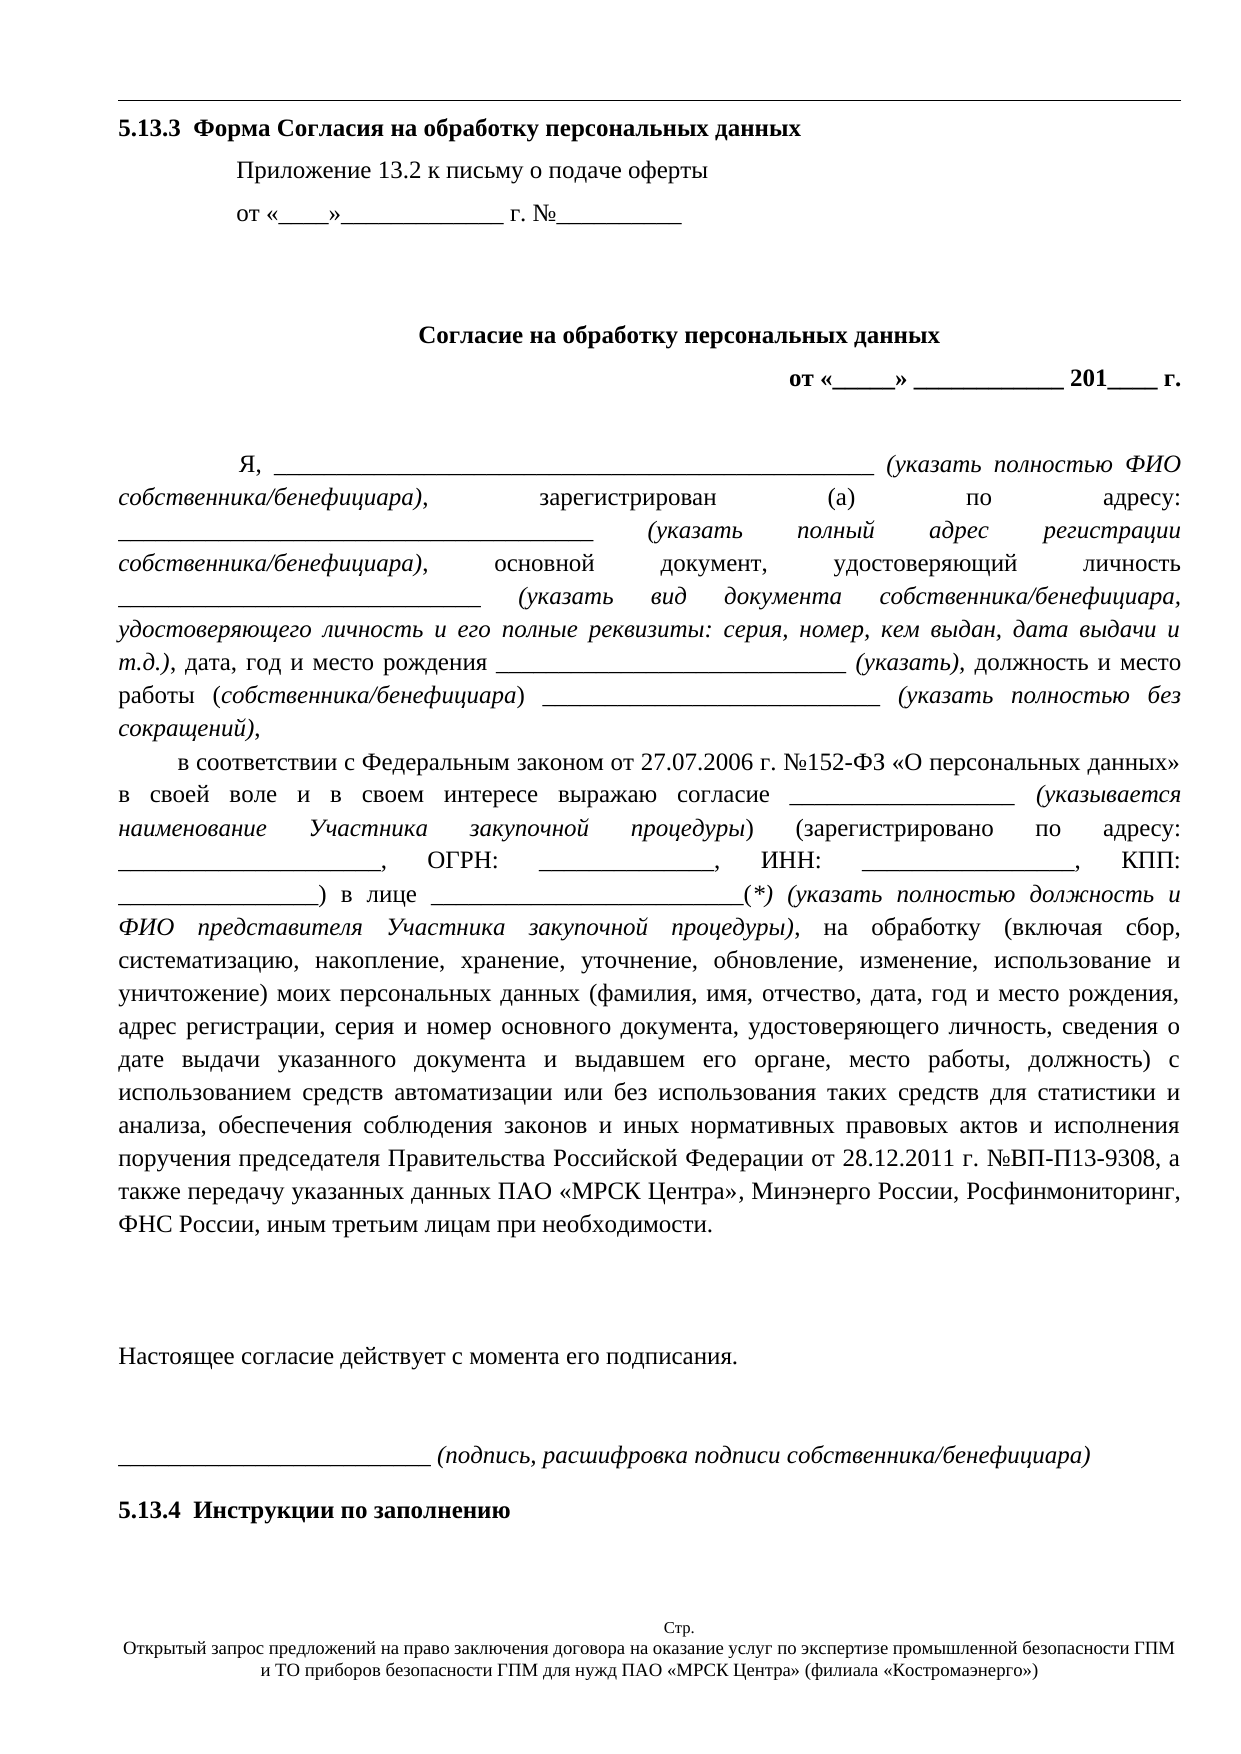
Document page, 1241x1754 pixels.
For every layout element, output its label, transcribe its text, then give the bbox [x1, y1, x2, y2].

text от «_____» ____________ 201____ г. [118, 363, 1181, 392]
text Приложение 13.2 к письму о подаче оферты от «____»_____________ г. №__________ [236, 155, 1181, 227]
subtitle Форма Согласия на обработку персональных данных [118, 113, 1181, 142]
text Я, ________________________________________________ (указать полностью ФИО собственника/бенефициара), зарегистрирован (а) по адресу: ______________________________________ (указать полный адрес регистрации собственника/бенефициара), основной документ, удостоверяющий личность _____________________________ (указать вид документа собственника/бенефициара, удостоверяющего личность и его полные реквизиты: серия, номер, кем выдан, дата выдачи и т.д.), дата, год и место рождения ____________________________ (указать), должность и место работы (собственника/бенефициара) ___________________________ (указать полностью без сокращений), [118, 449, 1181, 742]
text _________________________ (подпись, расшифровка подписи собственника/бенефициара) [118, 1440, 1181, 1469]
subtitle Инструкции по заполнению [118, 1496, 1181, 1524]
text Согласие на обработку персональных данных [118, 320, 1181, 349]
text в соответствии с Федеральным законом от 27.07.2006 г. №152-ФЗ «О персональных данных» в своей воле и в своем интересе выражаю согласие __________________ (указывается наименование Участника закупочной процедуры) (зарегистрировано по адресу: _____________________, ОГРН: ______________, ИНН: _________________, КПП: ________________) в лице _________________________(*) (указать полностью должность и ФИО представителя Участника закупочной процедуры), на обработку (включая сбор, систематизацию, накопление, хранение, уточнение, обновление, изменение, использование и уничтожение) моих персональных данных (фамилия, имя, отчество, дата, год и место рождения, адрес регистрации, серия и номер основного документа, удостоверяющего личность, сведения о дате выдачи указанного документа и выдавшем его органе, место работы, должность) с использованием средств автоматизации или без использования таких средств для статистики и анализа, обеспечения соблюдения законов и иных нормативных правовых актов и исполнения поручения председателя Правительства Российской Федерации от 28.12.2011 г. №ВП-П13-9308, а также передачу указанных данных ПАО «МРСК Центра», Минэнерго России, Росфинмониторинг, ФНС России, иным третьим лицам при необходимости. [118, 747, 1181, 1238]
text Настоящее согласие действует с момента его подписания. [118, 1341, 1181, 1370]
